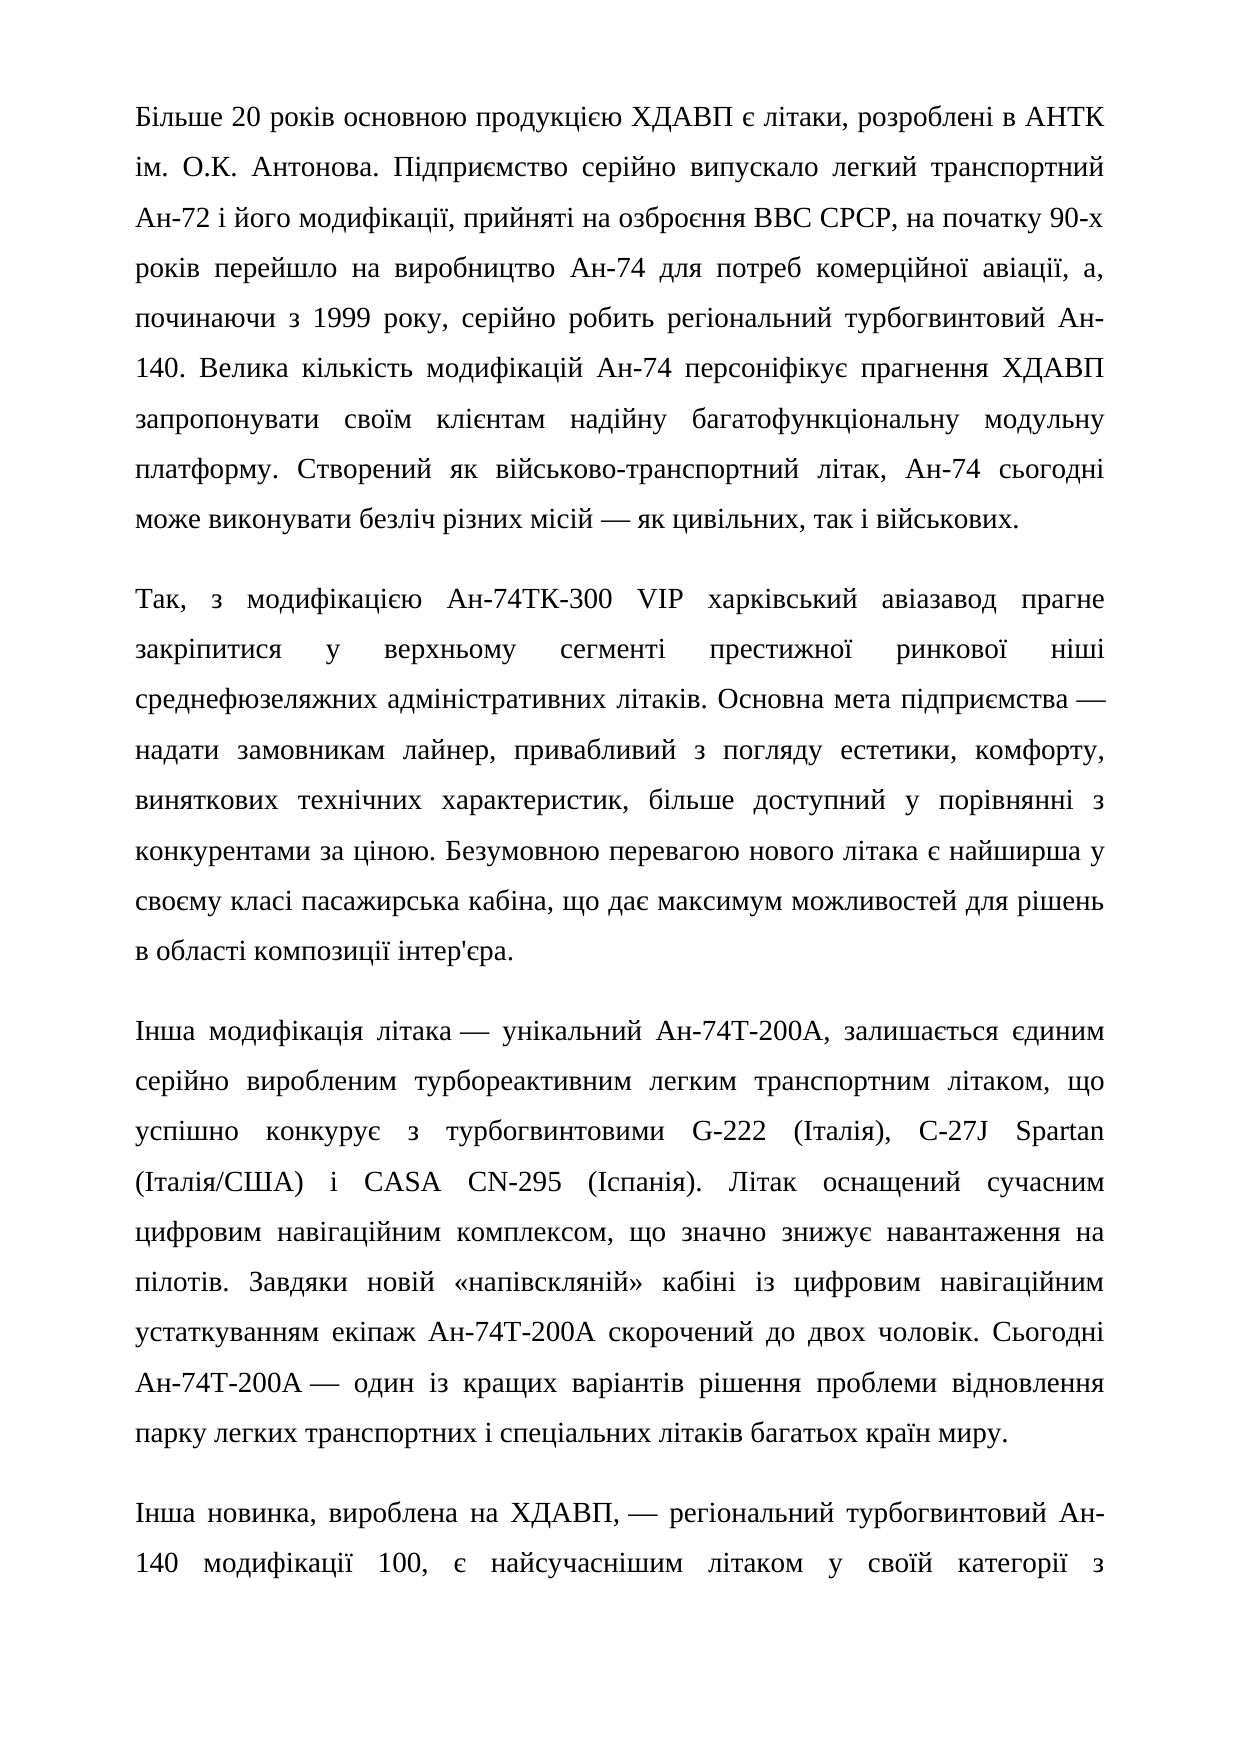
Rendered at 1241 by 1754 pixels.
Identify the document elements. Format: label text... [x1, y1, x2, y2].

text Так, з модифікацією Ан-74ТК-300 VIP харківський авіазавод прагне закріпитися у верхньому сегменті престижної ринкової ніші среднефюзеляжних адміністративних літаків. Основна мета підприємства — надати замовникам лайнер, привабливий з погляду естетики, комфорту, виняткових технічних характеристик, більше доступний у порівнянні з конкурентами за ціною. Безумовною перевагою нового літака є найширша у своєму класі пасажирська кабіна, що дає максимум можливостей для рішень в області композиції інтер'єра. [135, 581, 1105, 967]
text Більше 20 років основною продукцією ХДАВП є літаки, розроблені в АНТК ім. О.К. Антонова. Підприємство серійно випускало легкий транспортний Ан-72 і його модифікації, прийняті на озброєння ВВС СРСР, на початку 90-х років перейшло на виробництво Ан-74 для потреб комерційної авіації, а, починаючи з 1999 року, серійно робить регіональний турбогвинтовий Ан-140. Велика кількість модифікацій Ан-74 персоніфікує прагнення ХДАВП запропонувати своїм клієнтам надійну багатофункціональну модульну платформу. Створений як військово-транспортний літак, Ан-74 сьогодні може виконувати безліч різних місій — як цивільних, так і військових. [135, 99, 1105, 535]
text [135, 1495, 1105, 1578]
text Інша модифікація літака — унікальний Ан-74Т-200А, залишається єдиним серійно виробленим турбореактивним легким транспортним літаком, що успішно конкурує з турбогвинтовими G-222 (Італія), C-27J Spartan (Італія/США) і CASA CN-295 (Іспанія). Літак оснащений сучасним цифровим навігаційним комплексом, що значно знижує навантаження на пілотів. Завдяки новій «напівскляній» кабіні із цифровим навігаційним устаткуванням екіпаж Ан-74Т-200А скорочений до двох чоловік. Сьогодні Ан-74Т-200А — один із кращих варіантів рішення проблеми відновлення парку легких транспортних і спеціальних літаків багатьох країн миру. [135, 1013, 1105, 1449]
